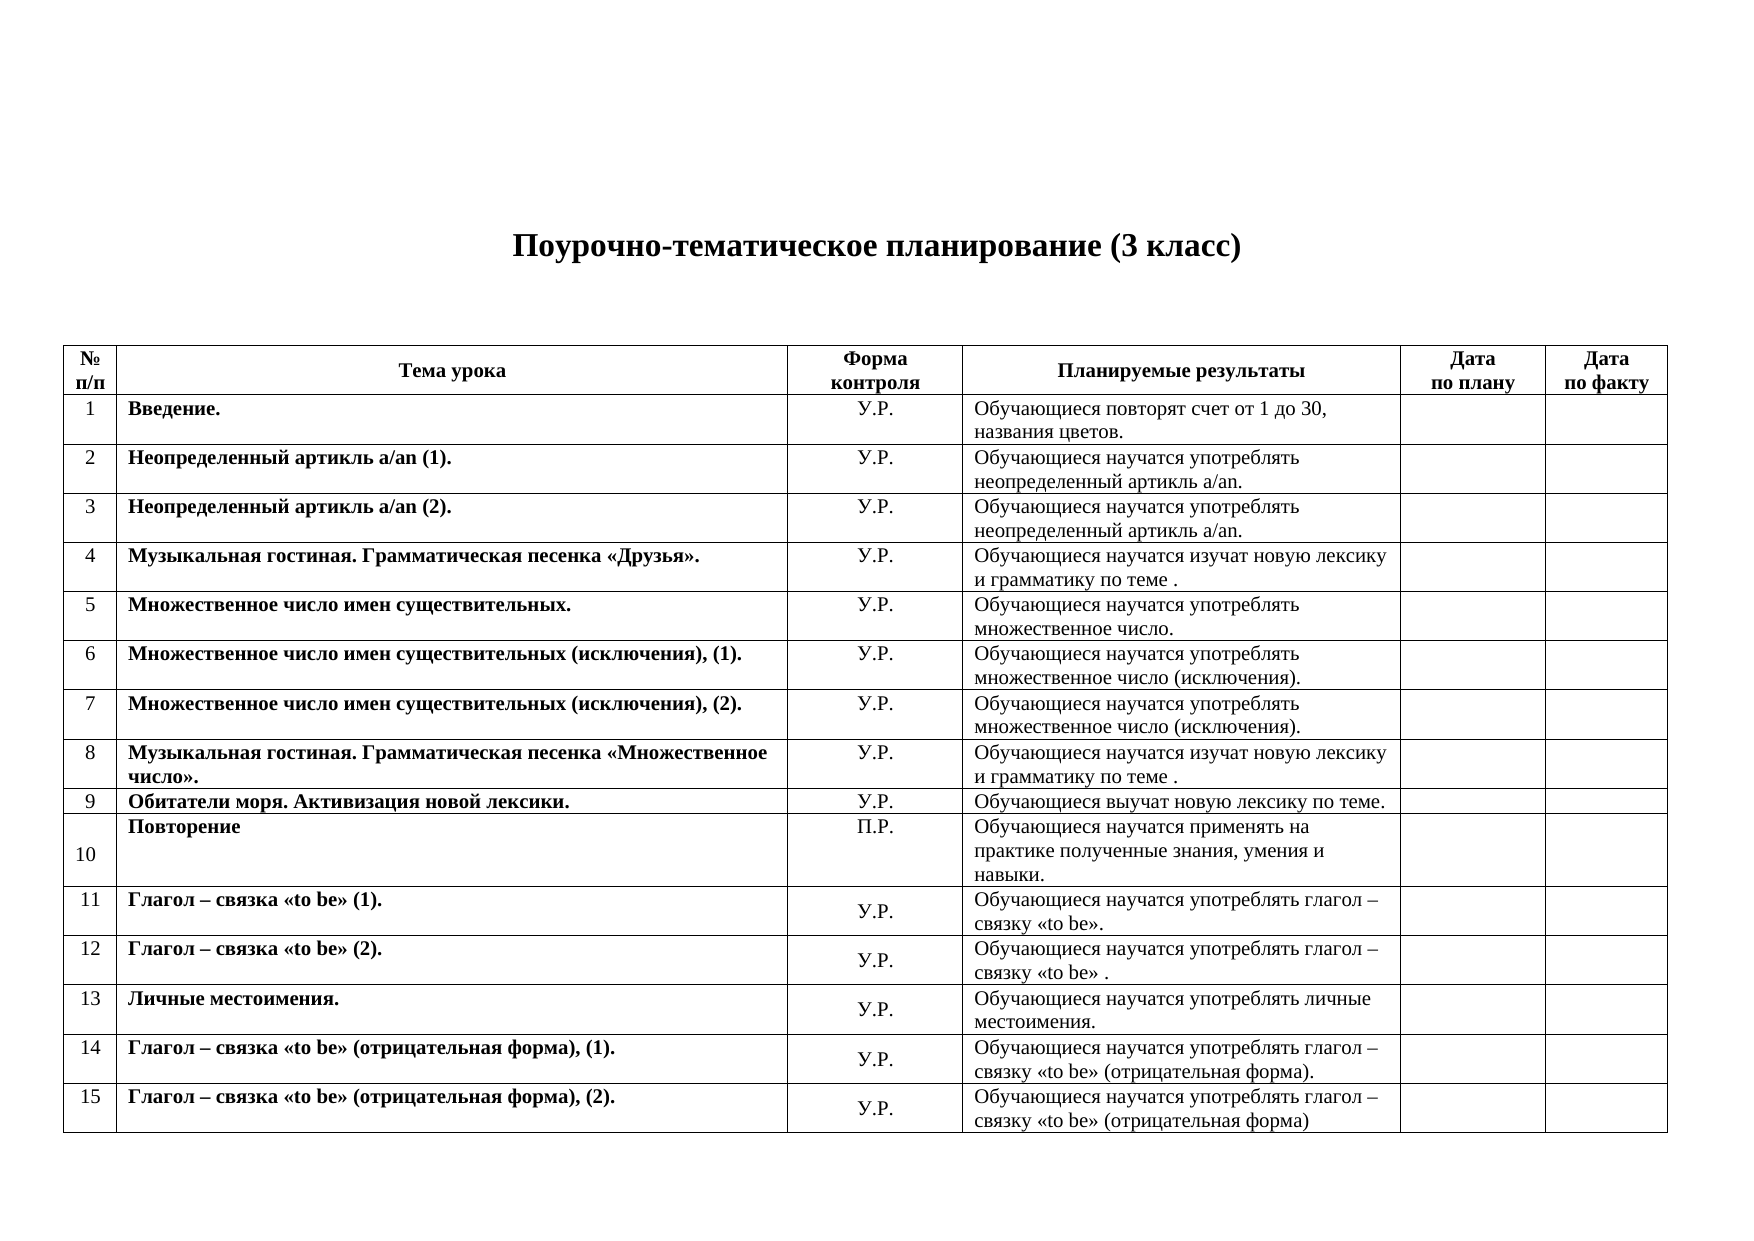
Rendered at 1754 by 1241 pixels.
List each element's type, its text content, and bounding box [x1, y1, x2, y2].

table_cell 10 [64, 814, 116, 886]
table_cell 2 [64, 445, 116, 493]
table_cell 7 [64, 690, 116, 738]
table_cell [1401, 1035, 1545, 1083]
table_cell 1 [64, 395, 116, 443]
table_cell Обучающиеся научатся употреблять множественное число (исключения). [963, 690, 1400, 738]
table_cell 5 [64, 592, 116, 640]
table_cell У.Р. [788, 1035, 962, 1083]
table_cell [1401, 395, 1545, 443]
table_cell У.Р. [788, 789, 962, 813]
table_cell [1401, 543, 1545, 591]
table_cell У.Р. [788, 1084, 962, 1132]
table_cell [1401, 494, 1545, 542]
table_cell [1546, 543, 1667, 591]
table_cell [1546, 936, 1667, 984]
table_cell Обучающиеся повторят счет от 1 до 30, названия цветов. [963, 395, 1400, 443]
table_cell [1401, 690, 1545, 738]
table_cell Обучающиеся научатся изучат новую лексику и грамматику по теме . [963, 543, 1400, 591]
table_cell 13 [64, 985, 116, 1033]
table_cell [1546, 690, 1667, 738]
table_cell [1546, 1084, 1667, 1132]
table_cell [1401, 445, 1545, 493]
table_cell Множественное число имен существительных. [117, 592, 787, 640]
table_cell [1546, 740, 1667, 788]
table_cell У.Р. [788, 592, 962, 640]
table_cell [1401, 592, 1545, 640]
table_cell [1546, 445, 1667, 493]
table_cell 3 [64, 494, 116, 542]
table_cell [1546, 985, 1667, 1033]
table_cell Множественное число имен существительных (исключения), (2). [117, 690, 787, 738]
table_header Дата по плану [1401, 346, 1545, 394]
table_cell [1546, 641, 1667, 689]
table_cell У.Р. [788, 936, 962, 984]
table_cell [1401, 936, 1545, 984]
table_cell У.Р. [788, 641, 962, 689]
table_cell [1401, 887, 1545, 935]
table_header Дата по факту [1546, 346, 1667, 394]
table_cell [1546, 887, 1667, 935]
table_header Тема урока [117, 346, 787, 394]
table_cell 15 [64, 1084, 116, 1132]
table_cell Повторение [117, 814, 787, 886]
table_cell Глагол – связка «to be» (отрицательная форма), (2). [117, 1084, 787, 1132]
table_cell [1401, 985, 1545, 1033]
table_cell Глагол – связка «to be» (отрицательная форма), (1). [117, 1035, 787, 1083]
table_cell [1546, 592, 1667, 640]
table_cell 9 [64, 789, 116, 813]
table_cell У.Р. [788, 543, 962, 591]
table_cell [1546, 814, 1667, 886]
table_cell [1401, 789, 1545, 813]
table_cell 11 [64, 887, 116, 935]
table_cell У.Р. [788, 494, 962, 542]
table_cell 12 [64, 936, 116, 984]
table_cell [1401, 1084, 1545, 1132]
table_cell [1546, 494, 1667, 542]
table_header Форма контроля [788, 346, 962, 394]
table_cell П.Р. [788, 814, 962, 886]
table_cell Музыкальная гостиная. Грамматическая песенка «Друзья». [117, 543, 787, 591]
table_cell Глагол – связка «to be» (2). [117, 936, 787, 984]
table_cell [1401, 814, 1545, 886]
table_cell Введение. [117, 395, 787, 443]
table_cell Обучающиеся научатся употреблять неопределенный артикль a/an. [963, 445, 1400, 493]
table_cell У.Р. [788, 887, 962, 935]
table_cell 4 [64, 543, 116, 591]
table_cell Обучающиеся научатся употреблять глагол – связку «to be» (отрицательная форма). [963, 1035, 1400, 1083]
table_cell Обучающиеся научатся употреблять неопределенный артикль a/an. [963, 494, 1400, 542]
table_cell Обучающиеся научатся употреблять множественное число. [963, 592, 1400, 640]
table_cell У.Р. [788, 985, 962, 1033]
table_cell 8 [64, 740, 116, 788]
table_cell Неопределенный артикль a/an (1). [117, 445, 787, 493]
table_cell Глагол – связка «to be» (1). [117, 887, 787, 935]
table_cell 6 [64, 641, 116, 689]
table_cell Личные местоимения. [117, 985, 787, 1033]
table_cell У.Р. [788, 690, 962, 738]
table_header Планируемые результаты [963, 346, 1400, 394]
table_cell Музыкальная гостиная. Грамматическая песенка «Множественное число». [117, 740, 787, 788]
table_header № п/п [64, 346, 116, 394]
table_cell 14 [64, 1035, 116, 1083]
table_cell [1401, 641, 1545, 689]
table_cell Обучающиеся научатся изучат новую лексику и грамматику по теме . [963, 740, 1400, 788]
text Поурочно-тематическое планирование (3 класс) [75, 225, 1679, 263]
table_cell У.Р. [788, 395, 962, 443]
table_cell Обучающиеся научатся употреблять глагол – связку «to be». [963, 887, 1400, 935]
table_cell Обучающиеся выучат новую лексику по теме. [963, 789, 1400, 813]
table_cell [1546, 789, 1667, 813]
table_cell У.Р. [788, 445, 962, 493]
table_cell У.Р. [788, 740, 962, 788]
table_cell Обучающиеся научатся употреблять глагол – связку «to be» (отрицательная форма) [963, 1084, 1400, 1132]
table_cell Обучающиеся научатся употреблять множественное число (исключения). [963, 641, 1400, 689]
table_cell Обучающиеся научатся применять на практике полученные знания, умения и навыки. [963, 814, 1400, 886]
table_cell Неопределенный артикль a/an (2). [117, 494, 787, 542]
table_cell Обитатели моря. Активизация новой лексики. [117, 789, 787, 813]
table_cell [1401, 740, 1545, 788]
table_cell [1546, 395, 1667, 443]
table_cell Множественное число имен существительных (исключения), (1). [117, 641, 787, 689]
table_cell Обучающиеся научатся употреблять личные местоимения. [963, 985, 1400, 1033]
table_cell Обучающиеся научатся употреблять глагол – связку «to be» . [963, 936, 1400, 984]
table_cell [1546, 1035, 1667, 1083]
